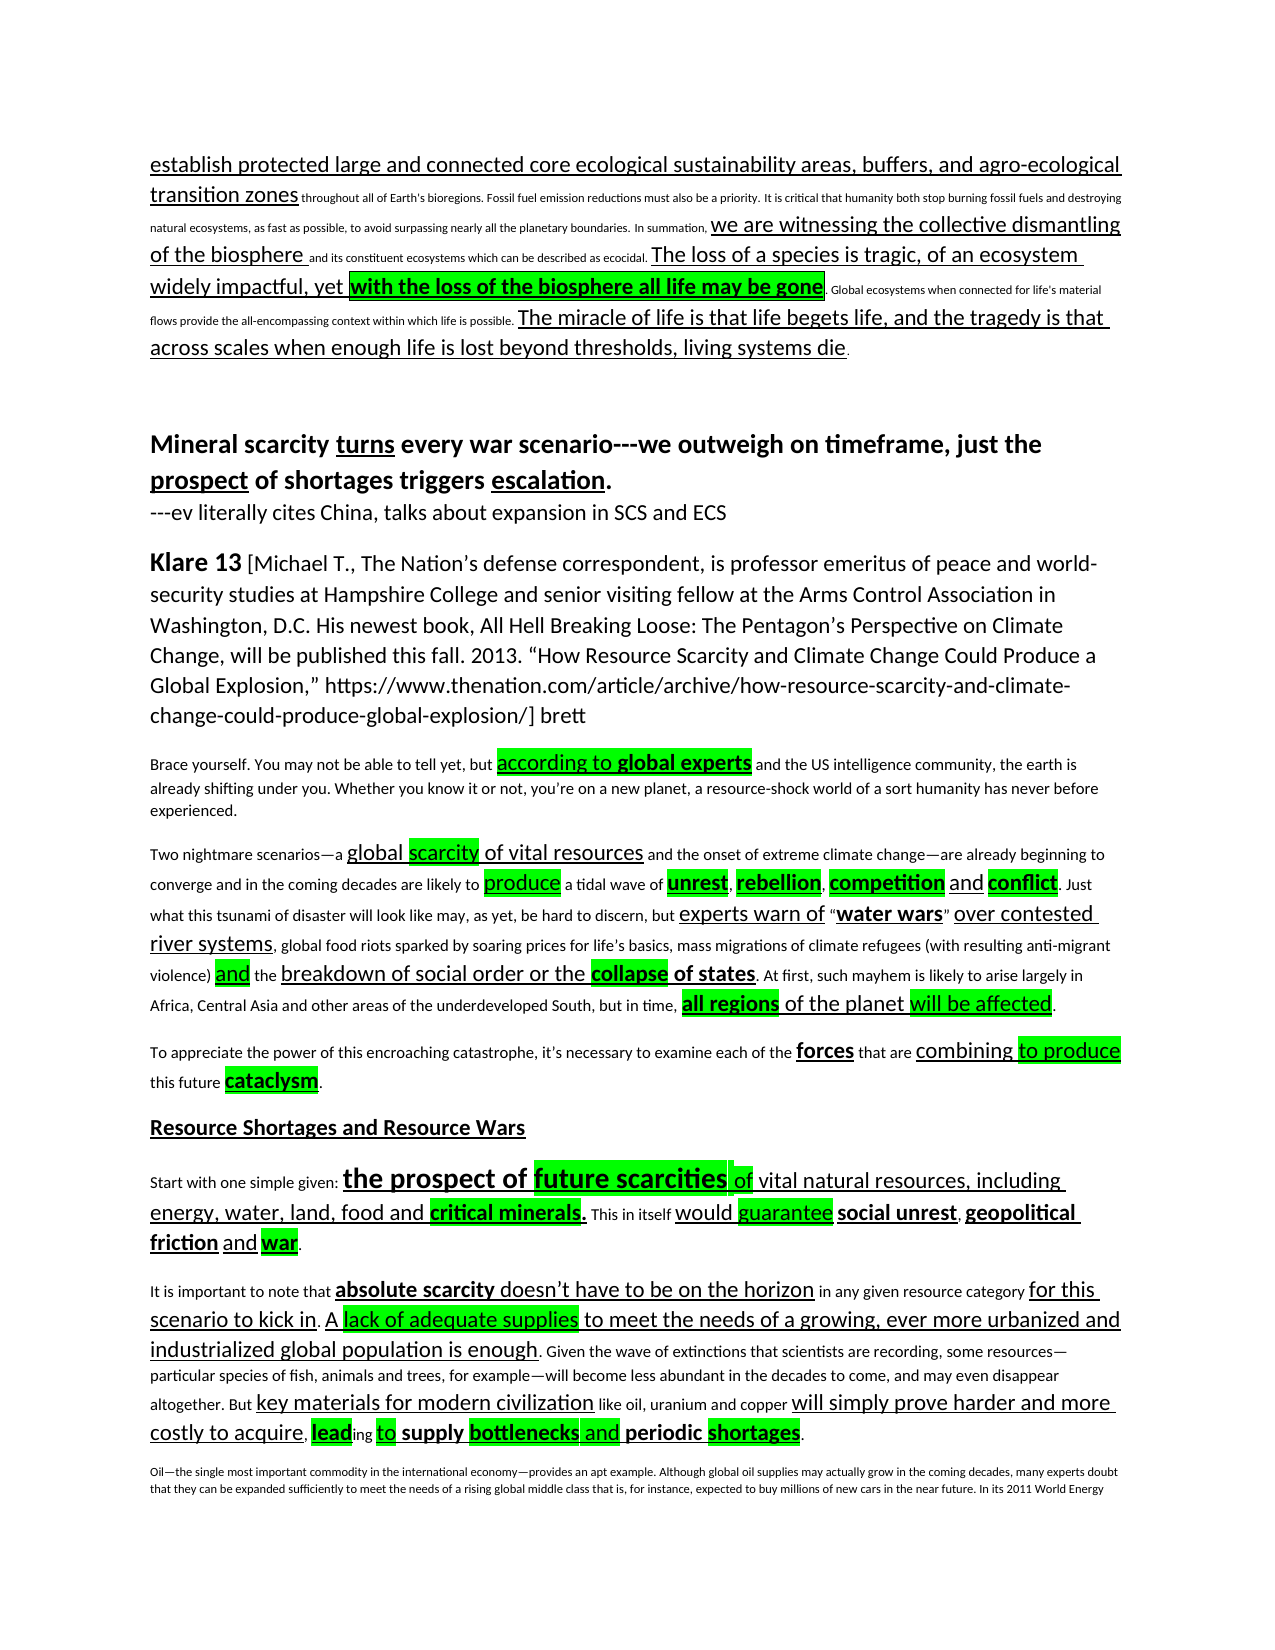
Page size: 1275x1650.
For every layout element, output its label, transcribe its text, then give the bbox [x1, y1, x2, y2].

text To appreciate the power of this encroaching catastrophe, it’s necessary to examine each of the forces that are combining to produce this future cataclysm. [150, 1036, 1125, 1094]
subtitle Mineral scarcity turns every war scenario---we outweigh on timeframe, just the prospect of shortages triggers escalation. [150, 427, 1125, 496]
text Two nightmare scenarios—a global scarcity of vital resources and the onset of extreme climate change—are already beginning to converge and in the coming decades are likely to produce a tidal wave of unrest, rebellion, competition and conflict. Just what this tsunami of disaster will look like may, as yet, be hard to discern, but experts warn of “water wars” over contested river systems, global food riots sparked by soaring prices for life’s basics, mass migrations of climate refugees (with resulting anti-migrant violence) and the breakdown of social order or the collapse of states. At first, such mayhem is likely to arise largely in Africa, Central Asia and other areas of the underdeveloped South, but in time, all regions of the planet will be affected. [150, 838, 1125, 1017]
text Brace yourself. You may not be able to tell yet, but according to global experts and the US intelligence community, the earth is already shifting under you. Whether you know it or not, you’re on a new planet, a resource-shock world of a sort humanity has never before experienced. [150, 748, 1125, 820]
text It is important to note that absolute scarcity doesn’t have to be on the horizon in any given resource category for this scenario to kick in. A lack of adequate supplies to meet the needs of a growing, ever more urbanized and industrialized global population is enough. Given the wave of extinctions that scientists are recording, some resources—particular species of fish, animals and trees, for example—will become less abundant in the decades to come, and may even disappear altogether. But key materials for modern civilization like oil, uranium and copper will simply prove harder and more costly to acquire, leading to supply bottlenecks and periodic shortages. [150, 1275, 1125, 1446]
text Resource Shortages and Resource Wars [150, 1113, 1125, 1141]
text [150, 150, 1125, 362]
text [150, 1465, 1125, 1496]
text Klare 13 [Michael T., The Nation’s defense correspondent, is professor emeritus of peace and world-security studies at Hampshire College and senior visiting fellow at the Arms Control Association in Washington, D.C. His newest book, All Hell Breaking Loose: The Pentagon’s Perspective on Climate Change, will be published this fall. 2013. “How Resource Scarcity and Climate Change Could Produce a Global Explosion,” https://www.thenation.com/article/archive/how-resource-scarcity-and-climate-change-could-produce-global-explosion/] brett [150, 545, 1125, 729]
text ---ev literally cites China, talks about expansion in SCS and ECS [150, 498, 1125, 527]
text Start with one simple given: the prospect of future scarcities of vital natural resources, including energy, water, land, food and critical minerals. This in itself would guarantee social unrest, geopolitical friction and war. [150, 1160, 1125, 1256]
